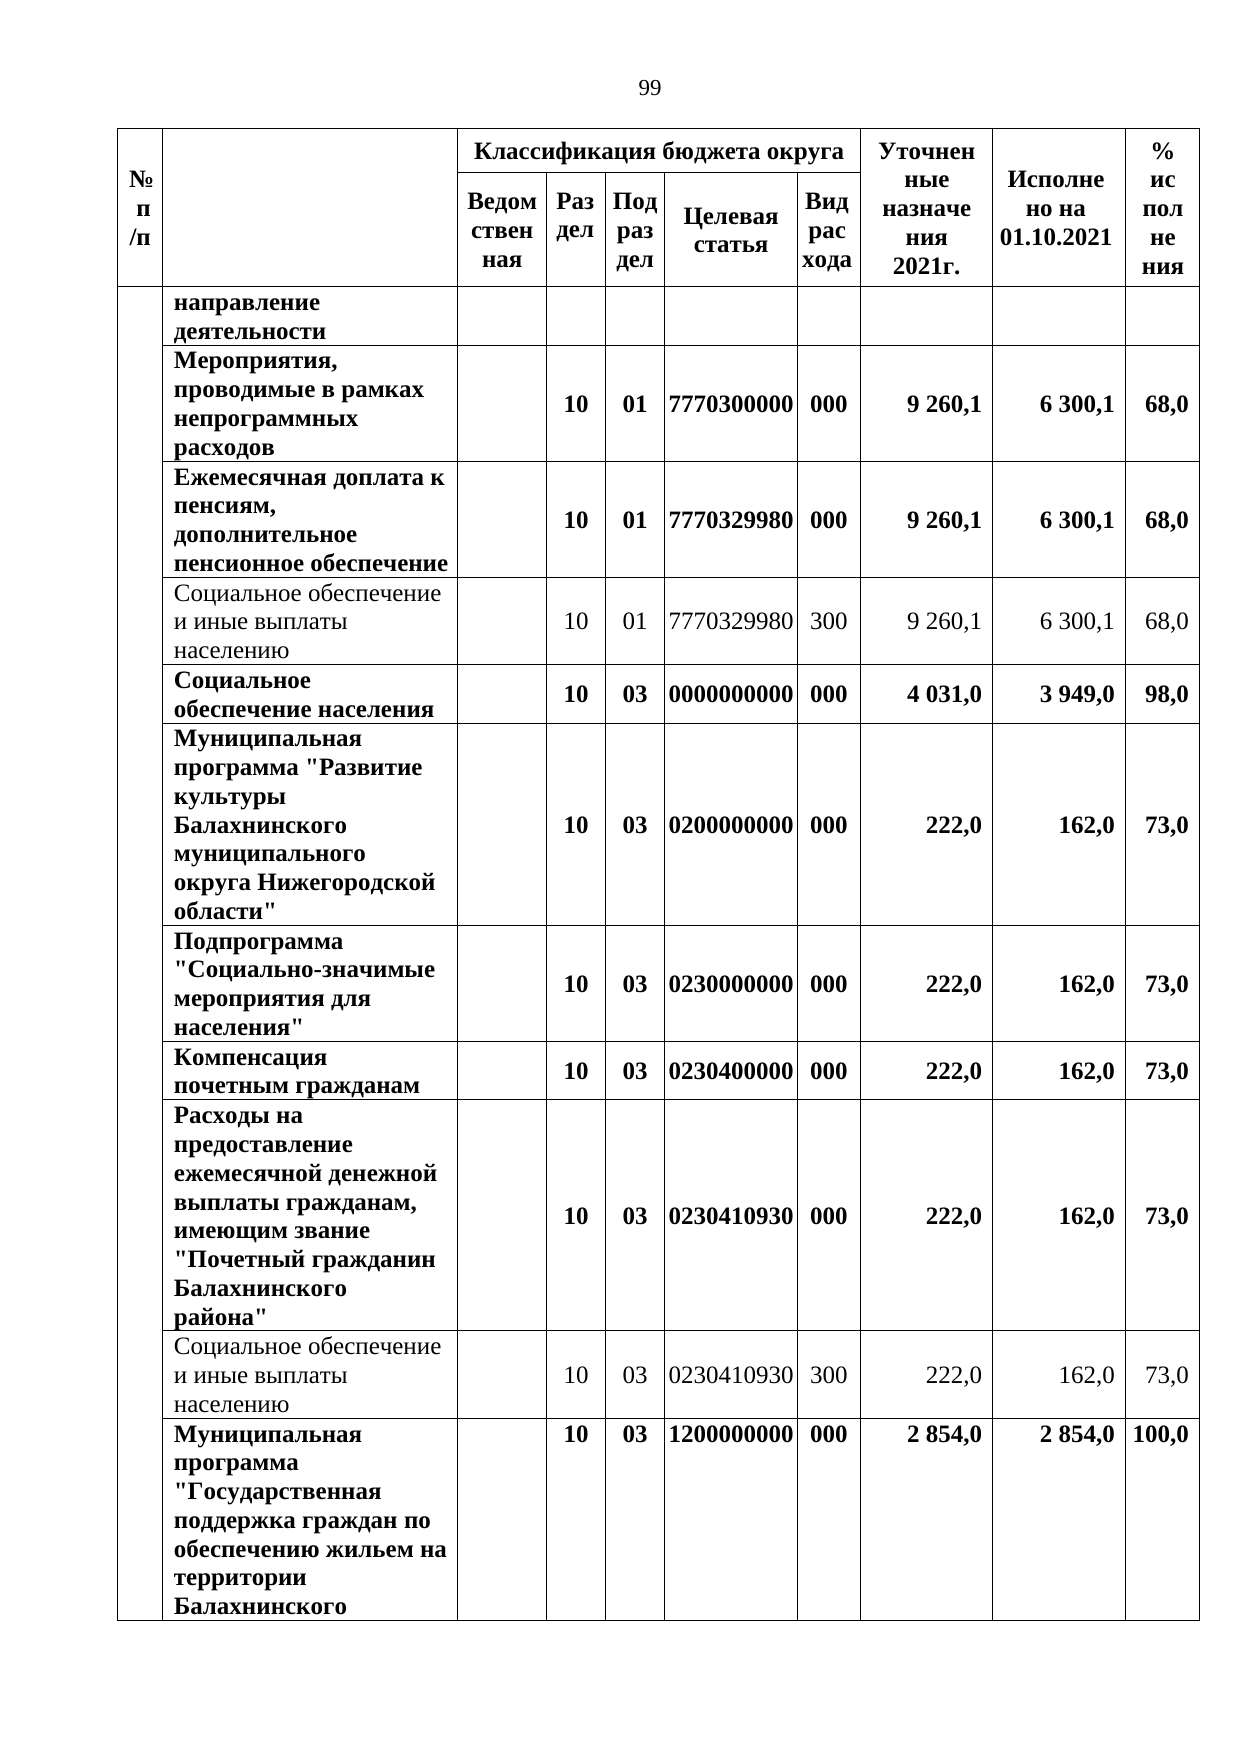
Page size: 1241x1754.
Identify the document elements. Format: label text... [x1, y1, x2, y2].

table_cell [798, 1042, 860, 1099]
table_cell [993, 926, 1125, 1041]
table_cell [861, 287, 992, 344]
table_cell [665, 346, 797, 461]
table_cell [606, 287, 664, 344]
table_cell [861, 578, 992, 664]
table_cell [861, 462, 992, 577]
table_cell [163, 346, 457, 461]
table_cell Вид рас хода [798, 173, 860, 286]
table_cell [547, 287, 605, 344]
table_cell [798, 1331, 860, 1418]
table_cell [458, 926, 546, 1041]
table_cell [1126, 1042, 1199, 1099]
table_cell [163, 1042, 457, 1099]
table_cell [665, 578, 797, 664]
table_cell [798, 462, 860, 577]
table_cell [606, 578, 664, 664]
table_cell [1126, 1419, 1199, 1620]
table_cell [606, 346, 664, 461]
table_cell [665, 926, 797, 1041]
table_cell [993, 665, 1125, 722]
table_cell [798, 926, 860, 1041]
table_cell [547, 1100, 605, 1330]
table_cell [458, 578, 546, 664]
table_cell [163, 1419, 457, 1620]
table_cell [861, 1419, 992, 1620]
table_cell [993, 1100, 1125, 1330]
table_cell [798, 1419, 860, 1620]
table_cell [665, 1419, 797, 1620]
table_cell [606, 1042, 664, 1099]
table_header Уточненные назначе ния 2021г. [861, 129, 992, 286]
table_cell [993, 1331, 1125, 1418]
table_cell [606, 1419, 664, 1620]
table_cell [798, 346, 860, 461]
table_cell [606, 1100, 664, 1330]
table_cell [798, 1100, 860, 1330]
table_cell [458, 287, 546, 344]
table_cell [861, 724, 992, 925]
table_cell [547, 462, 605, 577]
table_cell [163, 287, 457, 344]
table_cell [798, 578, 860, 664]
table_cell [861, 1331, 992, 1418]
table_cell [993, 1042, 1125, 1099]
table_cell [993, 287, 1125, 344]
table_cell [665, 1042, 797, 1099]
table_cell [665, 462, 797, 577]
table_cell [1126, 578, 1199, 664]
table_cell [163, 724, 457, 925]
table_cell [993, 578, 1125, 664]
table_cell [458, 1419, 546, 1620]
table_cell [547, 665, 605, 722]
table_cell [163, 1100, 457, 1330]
table_header № п/п [118, 129, 162, 286]
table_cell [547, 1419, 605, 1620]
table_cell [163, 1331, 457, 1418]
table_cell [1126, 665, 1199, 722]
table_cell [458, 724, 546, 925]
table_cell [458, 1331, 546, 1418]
table_cell Целевая статья [665, 173, 797, 286]
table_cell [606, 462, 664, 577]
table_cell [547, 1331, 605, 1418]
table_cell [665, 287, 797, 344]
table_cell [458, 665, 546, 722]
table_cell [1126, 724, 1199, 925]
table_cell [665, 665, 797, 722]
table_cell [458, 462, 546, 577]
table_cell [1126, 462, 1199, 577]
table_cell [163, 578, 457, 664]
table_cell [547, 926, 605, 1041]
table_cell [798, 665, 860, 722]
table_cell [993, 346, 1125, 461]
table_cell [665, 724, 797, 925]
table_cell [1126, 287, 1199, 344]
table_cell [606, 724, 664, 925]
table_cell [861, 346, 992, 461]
table_cell Раз дел [547, 173, 605, 256]
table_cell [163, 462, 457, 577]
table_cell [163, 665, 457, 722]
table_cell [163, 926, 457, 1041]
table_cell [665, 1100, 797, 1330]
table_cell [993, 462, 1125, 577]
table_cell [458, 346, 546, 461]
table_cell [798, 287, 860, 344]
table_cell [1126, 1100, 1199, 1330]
table_cell Под раз дел [606, 173, 664, 286]
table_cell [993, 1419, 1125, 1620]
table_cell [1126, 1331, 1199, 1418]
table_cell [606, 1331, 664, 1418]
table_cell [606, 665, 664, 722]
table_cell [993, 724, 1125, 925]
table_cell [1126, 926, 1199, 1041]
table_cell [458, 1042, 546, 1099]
table_header Исполне но на 01.10.2021 [993, 129, 1125, 286]
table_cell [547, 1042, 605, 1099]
table_cell Ведом ствен ная [458, 173, 546, 286]
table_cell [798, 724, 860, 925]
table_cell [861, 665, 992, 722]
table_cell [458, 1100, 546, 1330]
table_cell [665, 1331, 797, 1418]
table_cell [547, 256, 605, 286]
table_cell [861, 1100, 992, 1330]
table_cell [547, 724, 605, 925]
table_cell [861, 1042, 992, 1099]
table_header [163, 129, 457, 286]
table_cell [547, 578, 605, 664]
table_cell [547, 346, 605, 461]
table_header % ис полне ния [1126, 129, 1199, 286]
table_header Классификация бюджета округа [458, 129, 860, 172]
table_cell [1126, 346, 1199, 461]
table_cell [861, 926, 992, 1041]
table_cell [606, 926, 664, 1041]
